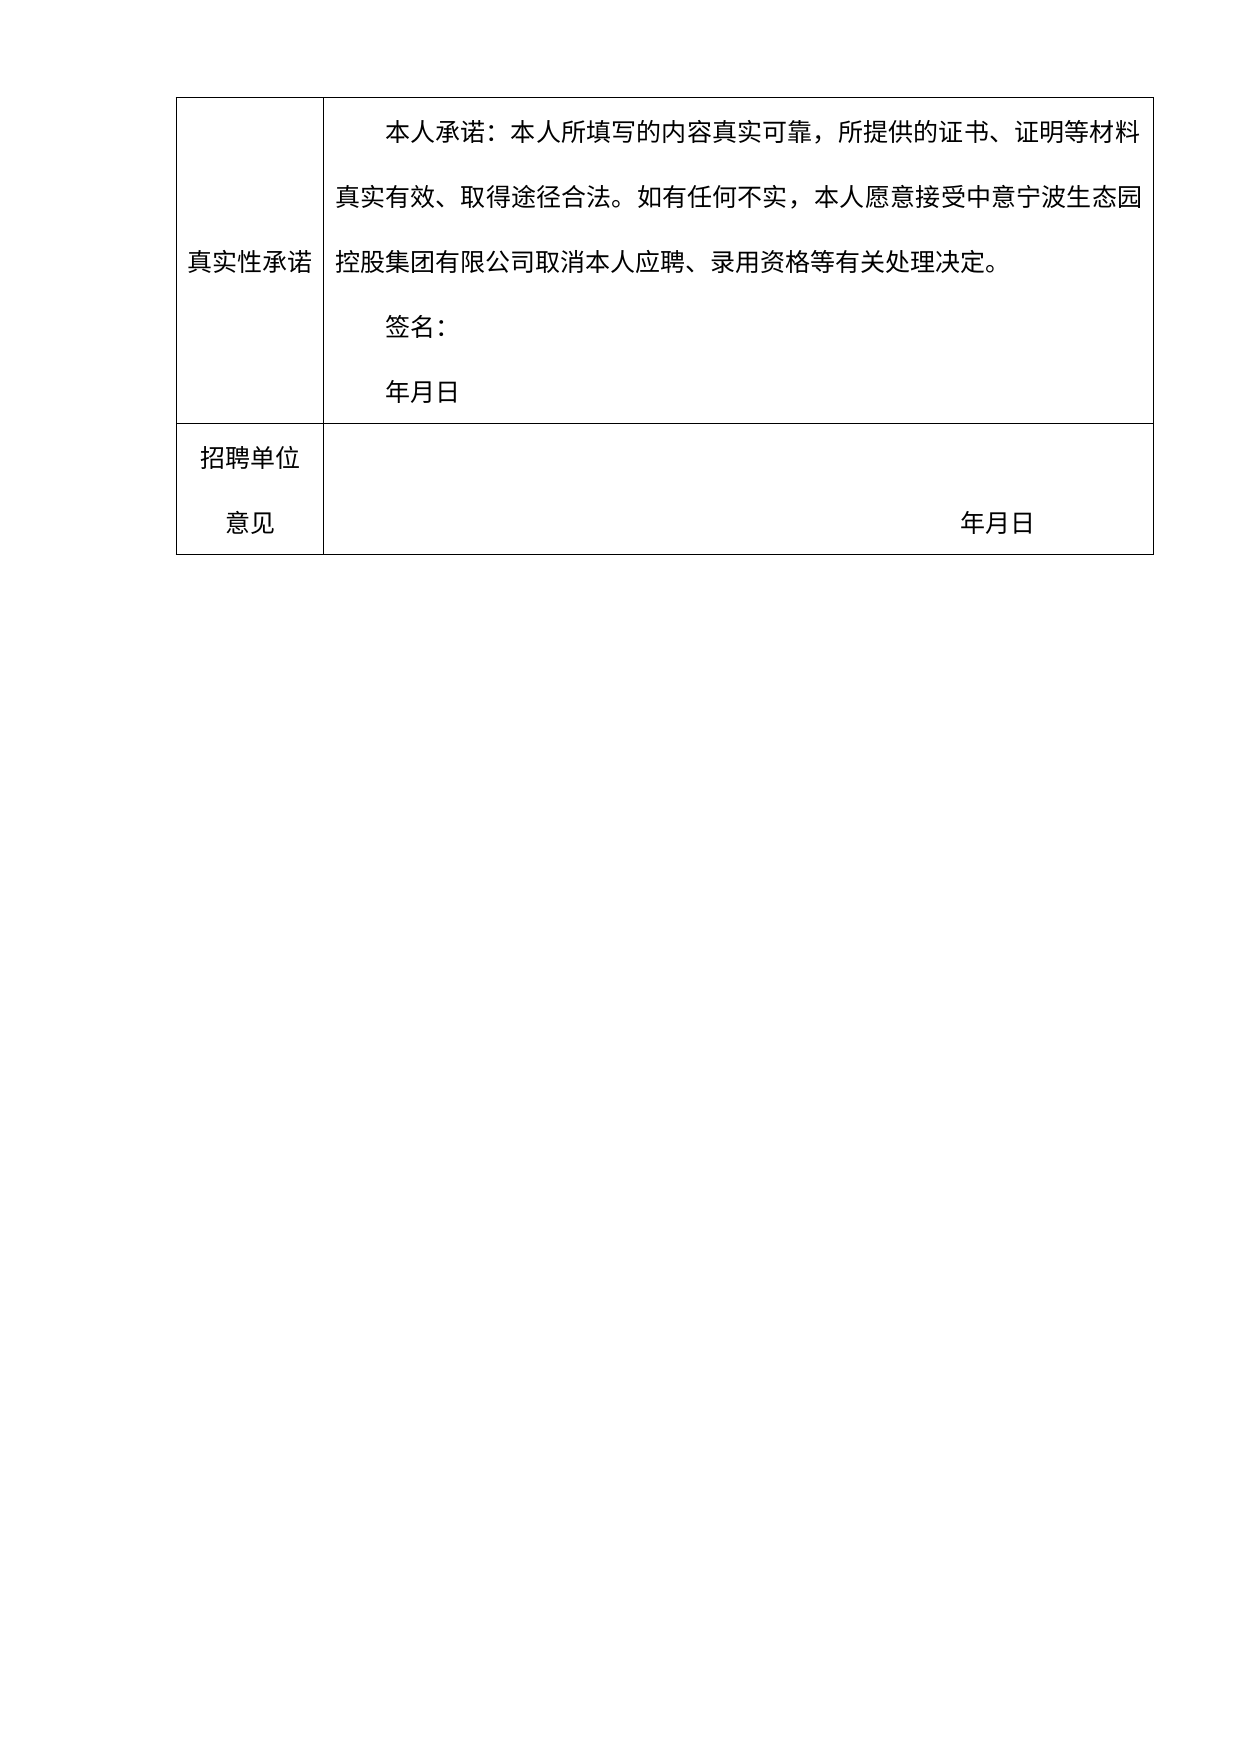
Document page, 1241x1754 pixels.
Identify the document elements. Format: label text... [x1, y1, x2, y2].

table_cell 年月日 [324, 424, 1153, 554]
table_cell 本人承诺：本人所填写的内容真实可靠，所提供的证书、证明等材料真实有效、取得途径合法。如有任何不实，本人愿意接受中意宁波生态园控股集团有限公司取消本人应聘、录用资格等有关处理决定。 签名： 年月日 [324, 98, 1153, 423]
table_cell 招聘单位 意见 [177, 424, 323, 554]
table_cell 真实性承诺 [177, 98, 323, 423]
